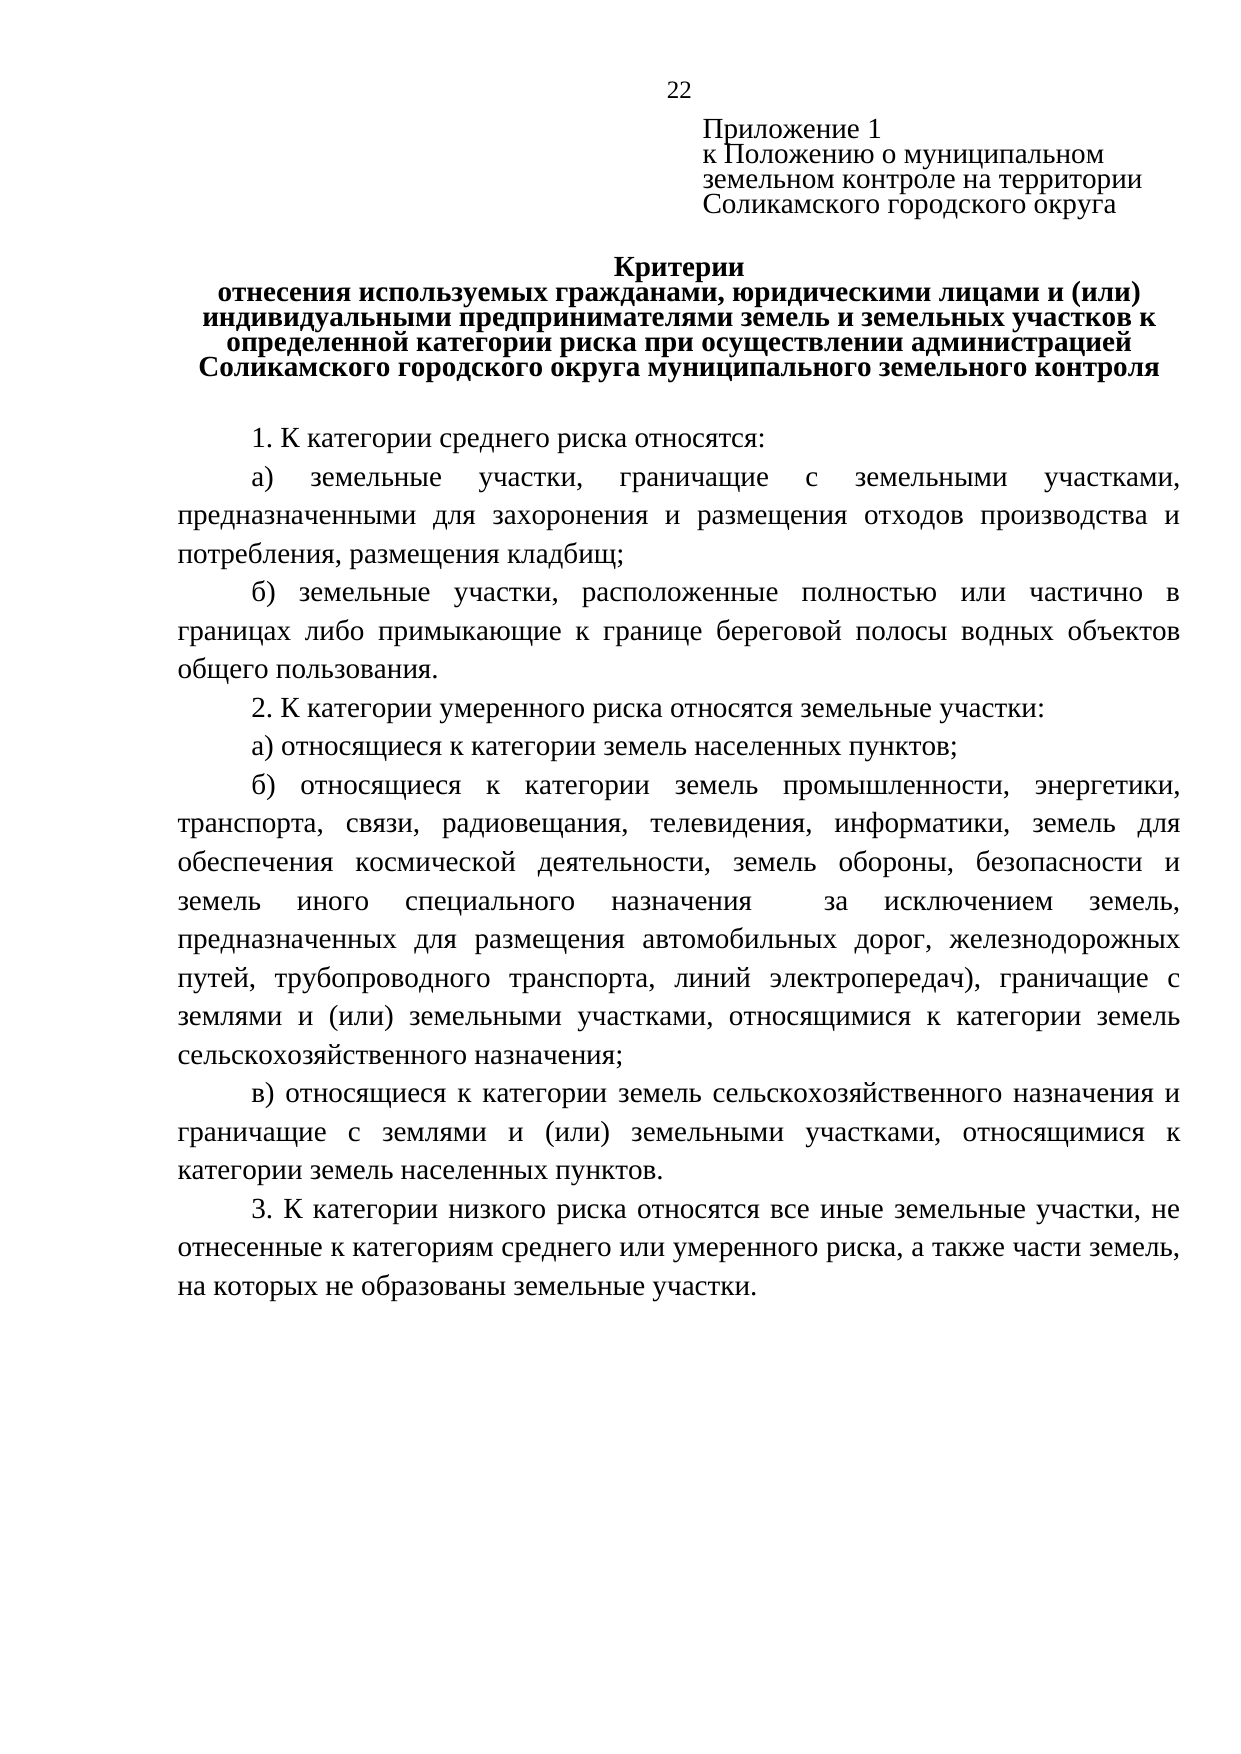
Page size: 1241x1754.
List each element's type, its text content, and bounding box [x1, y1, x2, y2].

text 2. К категории умеренного риска относятся земельные участки: [177, 690, 1181, 723]
text 3. К категории низкого риска относятся все иные земельные участки, не отнесенные к категориям среднего или умеренного риска, а также части земель, на которых не образованы земельные участки. [177, 1191, 1181, 1302]
text 1. К категории среднего риска относятся: [177, 420, 1181, 454]
title отнесения используемых гражданами, юридическими лицами и (или) индивидуальными предпринимателями земель и земельных участков к определенной категории риска при осуществлении администрацией Соликамского городского округа муниципального земельного контроля [177, 282, 1181, 382]
text а) относящиеся к категории земель населенных пунктов; [177, 728, 1181, 762]
text б) относящиеся к категории земель промышленности, энергетики, транспорта, связи, радиовещания, телевидения, информатики, земель для обеспечения космической деятельности, земель обороны, безопасности и земель иного специального назначения за исключением земель, предназначенных для размещения автомобильных дорог, железнодорожных путей, трубопроводного транспорта, линий электропередач), граничащие с землями и (или) земельными участками, относящимися к категории земель сельскохозяйственного назначения; [177, 767, 1181, 1070]
text Приложение 1 [702, 118, 1181, 143]
title Критерии [177, 257, 1181, 282]
text а) земельные участки, граничащие с земельными участками, предназначенными для захоронения и размещения отходов производства и потребления, размещения кладбищ; [177, 459, 1181, 569]
text б) земельные участки, расположенные полностью или частично в границах либо примыкающие к границе береговой полосы водных объектов общего пользования. [177, 574, 1181, 685]
text Соликамского городского округа [702, 193, 1181, 218]
text к Положению о муниципальном [702, 143, 1181, 168]
text земельном контроле на территории [702, 168, 1181, 193]
text в) относящиеся к категории земель сельскохозяйственного назначения и граничащие с землями и (или) земельными участками, относящимися к категории земель населенных пунктов. [177, 1075, 1181, 1186]
